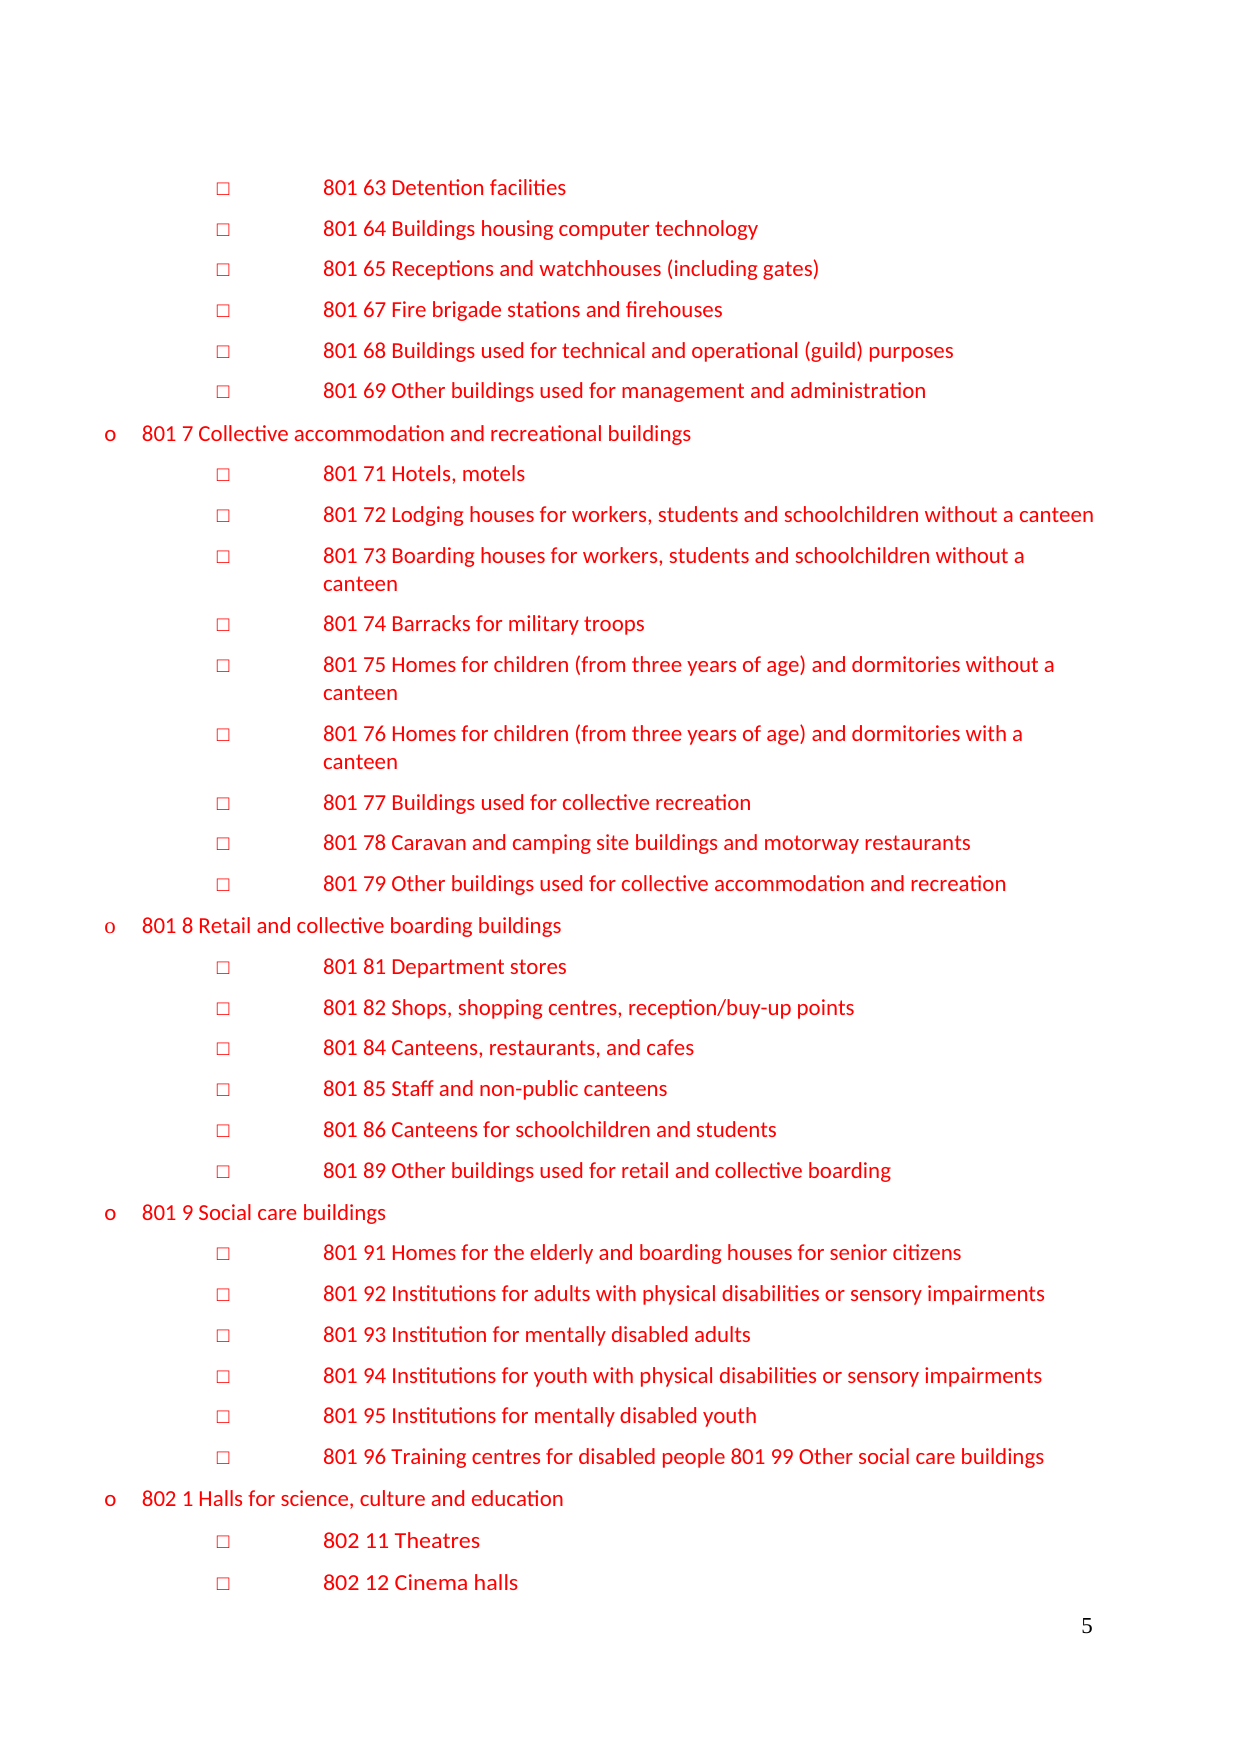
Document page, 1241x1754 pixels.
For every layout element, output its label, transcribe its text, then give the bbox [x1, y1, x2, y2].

list 801 67 Fire brigade stations and firehouses [217, 295, 1103, 323]
list 801 76 Homes for children (from three years of age) and dormitories with a canteen [217, 719, 1103, 775]
list 801 95 Institutions for mentally disabled youth [217, 1401, 1103, 1429]
list 801 9 Social care buildings [104, 1198, 1103, 1226]
list 801 75 Homes for children (from three years of age) and dormitories without a canteen [217, 650, 1103, 706]
list 801 8 Retail and collective boarding buildings [104, 911, 1103, 939]
list 801 69 Other buildings used for management and administration [217, 377, 1103, 404]
list 801 92 Institutions for adults with physical disabilities or sensory impairments [217, 1279, 1103, 1307]
list 801 63 Detention facilities [217, 173, 1103, 201]
list 801 78 Caravan and camping site buildings and motorway restaurants [217, 828, 1103, 857]
list 801 94 Institutions for youth with physical disabilities or sensory impairments [217, 1361, 1103, 1389]
list 801 85 Staff and non-public canteens [217, 1074, 1103, 1102]
list 801 68 Buildings used for technical and operational (guild) purposes [217, 336, 1103, 364]
list 801 93 Institution for mentally disabled adults [217, 1320, 1103, 1348]
list 801 74 Barracks for military troops [217, 609, 1103, 638]
list 801 77 Buildings used for collective recreation [217, 788, 1103, 816]
list 801 65 Receptions and watchhouses (including gates) [217, 254, 1103, 282]
list 801 64 Buildings housing computer technology [217, 214, 1103, 242]
list 801 71 Hotels, motels [217, 459, 1103, 487]
list 801 82 Shops, shopping centres, reception/buy-up points [217, 993, 1103, 1021]
list 801 89 Other buildings used for retail and collective boarding [217, 1156, 1103, 1184]
list 801 79 Other buildings used for collective accommodation and recreation [217, 869, 1103, 897]
list 801 84 Canteens, restaurants, and cafes [217, 1033, 1103, 1062]
list 801 72 Lodging houses for workers, students and schoolchildren without a canteen [217, 500, 1103, 528]
list 801 81 Department stores [217, 952, 1103, 980]
list 801 91 Homes for the elderly and boarding houses for senior citizens [217, 1238, 1103, 1267]
list 801 86 Canteens for schoolchildren and students [217, 1115, 1103, 1143]
list 801 96 Training centres for disabled people 801 99 Other social care buildings [217, 1442, 1103, 1470]
list 802 11 Theatres [217, 1526, 1103, 1554]
list 802 1 Halls for science, culture and education [104, 1484, 1103, 1512]
list 801 73 Boarding houses for workers, students and schoolchildren without a canteen [217, 541, 1103, 597]
list 801 7 Collective accommodation and recreational buildings [104, 419, 1103, 447]
list 802 12 Cinema halls [217, 1568, 1103, 1596]
